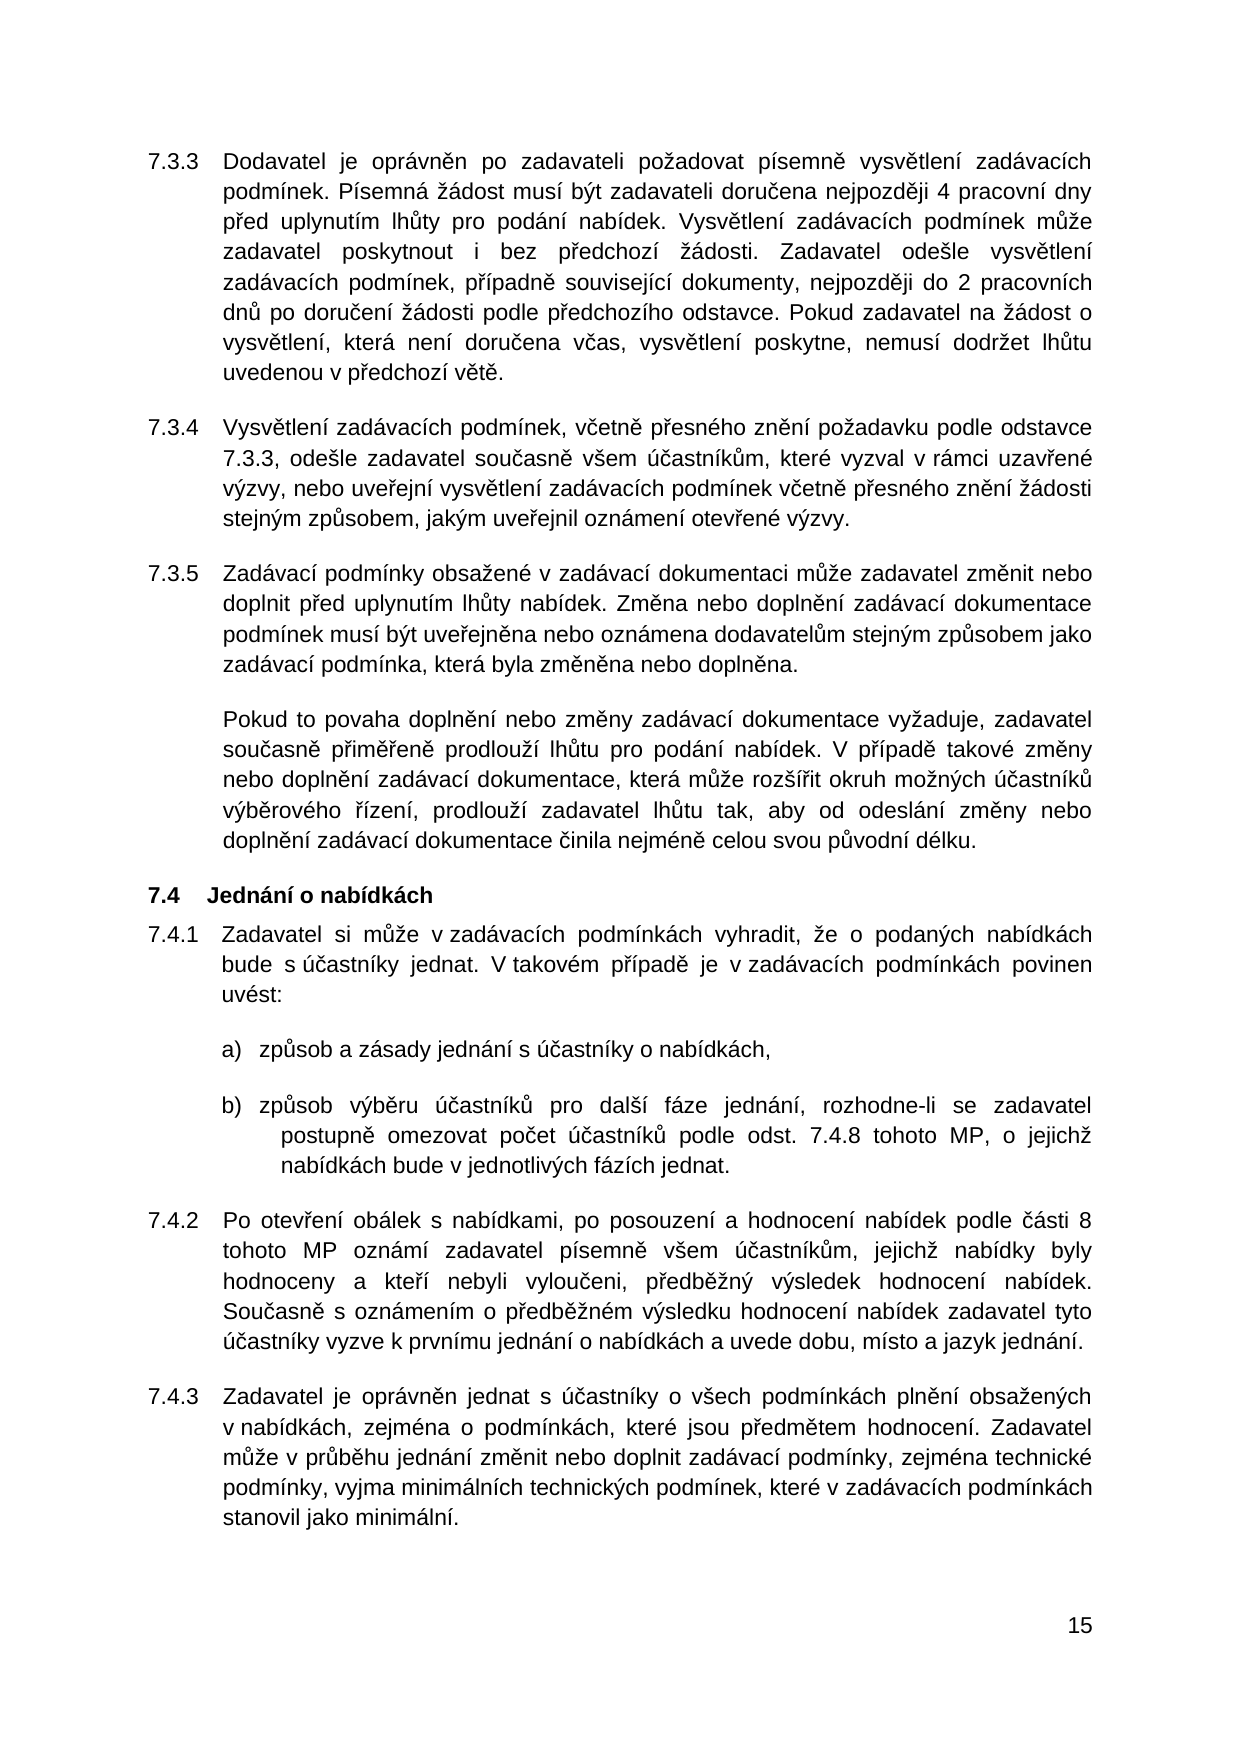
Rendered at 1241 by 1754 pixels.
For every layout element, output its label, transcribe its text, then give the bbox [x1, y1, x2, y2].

list Vysvětlení zadávacích podmínek, včetně přesného znění požadavku podle odstavce 7.3.3, odešle zadavatel současně všem účastníkům, které vyzval v rámci uzavřené výzvy, nebo uveřejní vysvětlení zadávacích podmínek včetně přesného znění žádosti stejným způsobem, jakým uveřejnil oznámení otevřené výzvy. [148, 414, 1093, 531]
list způsob výběru účastníků pro další fáze jednání, rozhodne-li se zadavatel postupně omezovat počet účastníků podle odst. 7.4.8 tohoto MP, o jejichž nabídkách bude v jednotlivých fázích jednat. [221, 1092, 1093, 1178]
list způsob a zásady jednání s účastníky o nabídkách, [221, 1036, 1093, 1063]
list Zadávací podmínky obsažené v zadávací dokumentaci může zadavatel změnit nebo doplnit před uplynutím lhůty nabídek. Změna nebo doplnění zadávací dokumentace podmínek musí být uveřejněna nebo oznámena dodavatelům stejným způsobem jako zadávací podmínka, která byla změněna nebo doplněna. [148, 560, 1093, 677]
list Zadavatel si může v zadávacích podmínkách vyhradit, že o podaných nabídkách bude s účastníky jednat. V takovém případě je v zadávacích podmínkách povinen uvést: [148, 921, 1093, 1008]
list Po otevření obálek s nabídkami, po posouzení a hodnocení nabídek podle části 8 tohoto MP oznámí zadavatel písemně všem účastníkům, jejichž nabídky byly hodnoceny a kteří nebyli vyloučeni, předběžný výsledek hodnocení nabídek. Současně s oznámením o předběžném výsledku hodnocení nabídek zadavatel tyto účastníky vyzve k prvnímu jednání o nabídkách a uvede dobu, místo a jazyk jednání. [148, 1207, 1093, 1354]
list Zadavatel je oprávněn jednat s účastníky o všech podmínkách plnění obsažených v nabídkách, zejména o podmínkách, které jsou předmětem hodnocení. Zadavatel může v průběhu jednání změnit nebo doplnit zadávací podmínky, zejména technické podmínky, vyjma minimálních technických podmínek, které v zadávacích podmínkách stanovil jako minimální. [148, 1383, 1093, 1531]
list Jednání o nabídkách [148, 882, 1093, 908]
list Dodavatel je oprávněn po zadavateli požadovat písemně vysvětlení zadávacích podmínek. Písemná žádost musí být zadavateli doručena nejpozději 4 pracovní dny před uplynutím lhůty pro podání nabídek. Vysvětlení zadávacích podmínek může zadavatel poskytnout i bez předchozí žádosti. Zadavatel odešle vysvětlení zadávacích podmínek, případně související dokumenty, nejpozději do 2 pracovních dnů po doručení žádosti podle předchozího odstavce. Pokud zadavatel na žádost o vysvětlení, která není doručena včas, vysvětlení poskytne, nemusí dodržet lhůtu uvedenou v předchozí větě. [148, 148, 1093, 385]
text Pokud to povaha doplnění nebo změny zadávací dokumentace vyžaduje, zadavatel současně přiměřeně prodlouží lhůtu pro podání nabídek. V případě takové změny nebo doplnění zadávací dokumentace, která může rozšířit okruh možných účastníků výběrového řízení, prodlouží zadavatel lhůtu tak, aby od odeslání změny nebo doplnění zadávací dokumentace činila nejméně celou svou původní délku. [223, 706, 1093, 853]
